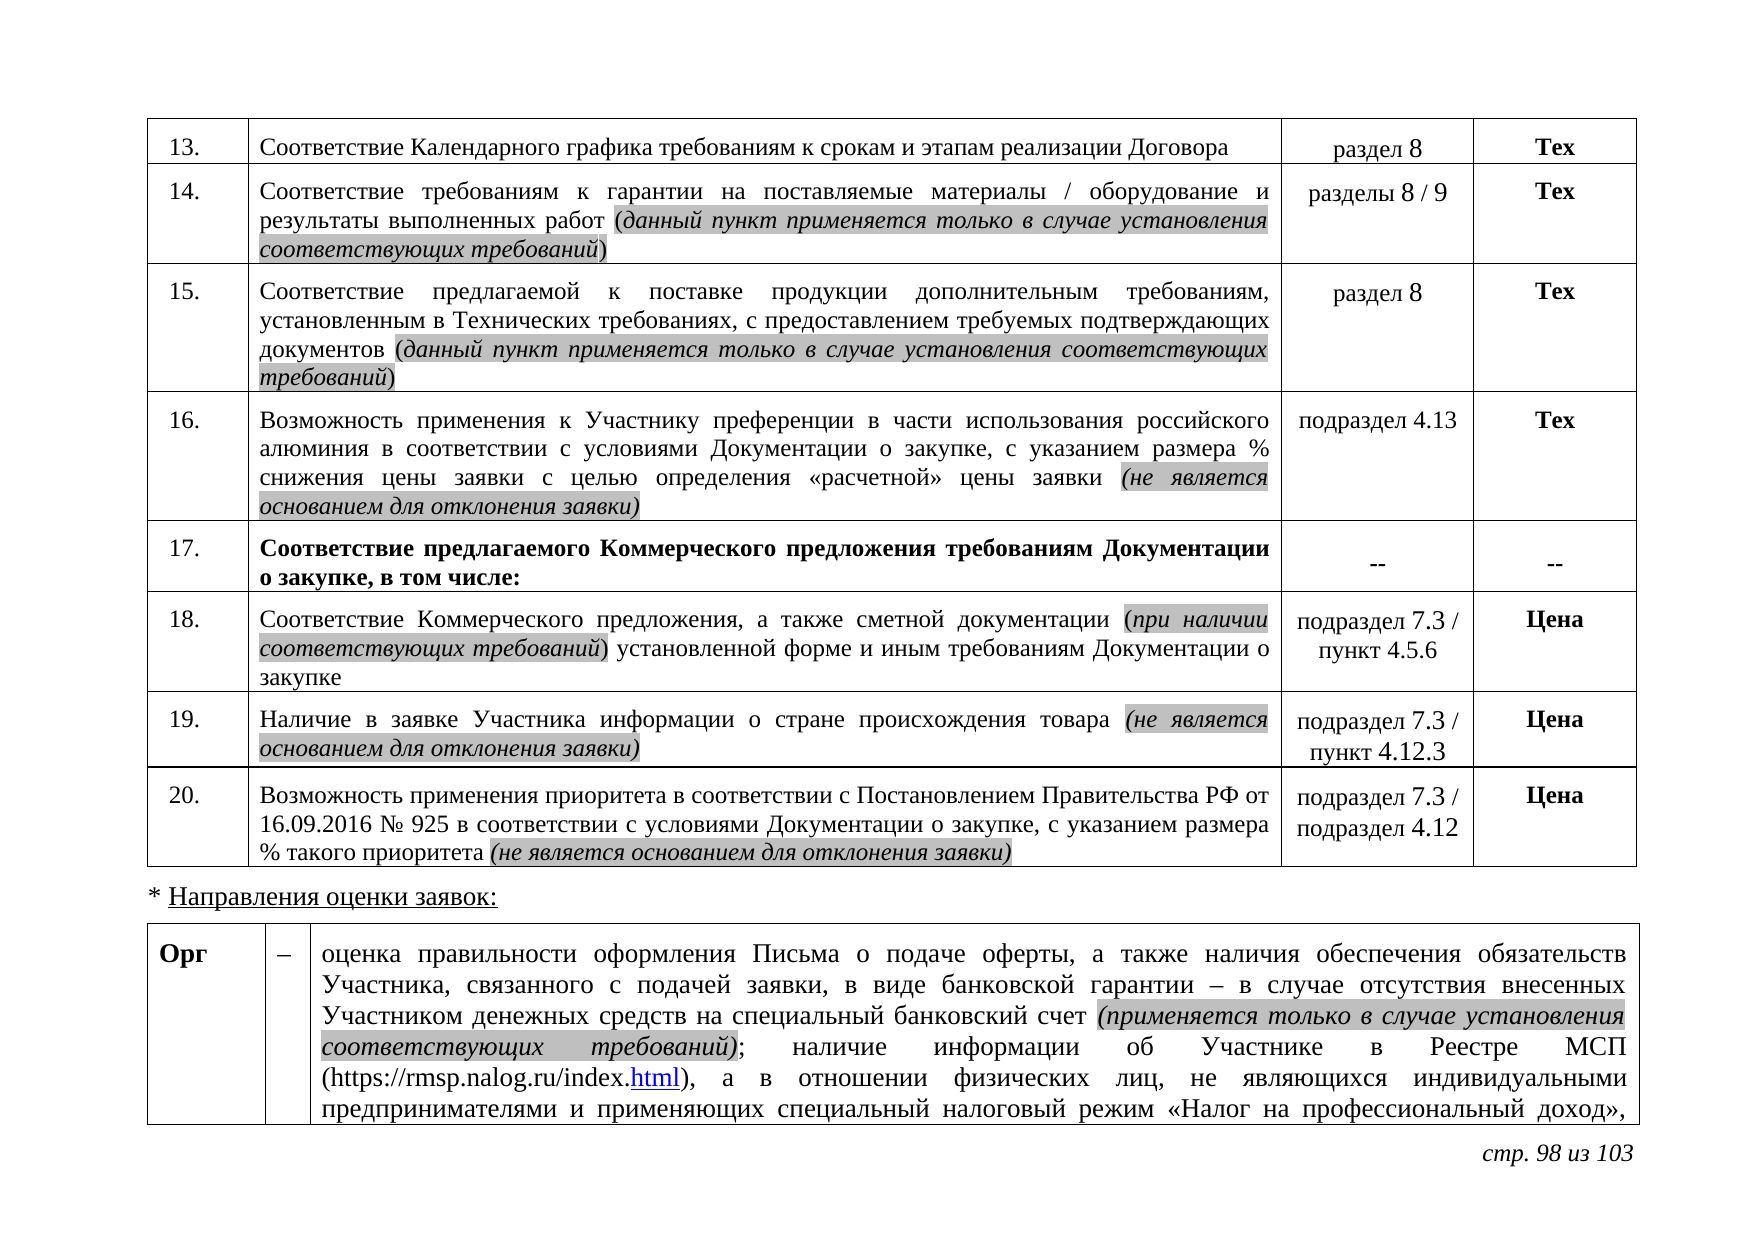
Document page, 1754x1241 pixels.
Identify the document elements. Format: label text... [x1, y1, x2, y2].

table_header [311, 924, 1639, 1124]
table_cell -- [1474, 521, 1636, 591]
table_cell Тех [1474, 164, 1636, 263]
text * Направления оценки заявок: [148, 880, 1636, 911]
table_cell [148, 164, 248, 263]
table_cell [148, 392, 248, 520]
table_cell Наличие в заявке Участника информации о стране происхождения товара (не является основанием для отклонения заявки) [249, 692, 1281, 766]
table_cell [148, 768, 248, 866]
table_cell [148, 521, 248, 591]
table_cell подраздел 4.13 [1282, 392, 1473, 520]
table_cell Тех [1474, 264, 1636, 391]
table_cell Тех [1474, 392, 1636, 520]
table_cell разделы 8 / 9 [1282, 164, 1473, 263]
table_cell -- [1282, 521, 1473, 591]
table_cell Соответствие Коммерческого предложения, а также сметной документации (при наличии соответствующих требований) установленной форме и иным требованиям Документации о закупке [249, 592, 1281, 691]
table_cell Возможность применения к Участнику преференции в части использования российского алюминия в соответствии с условиями Документации о закупке, с указанием размера % снижения цены заявки с целью определения «расчетной» цены заявки (не является основанием для отклонения заявки) [249, 392, 1281, 520]
table_cell [148, 692, 248, 766]
table_cell [148, 592, 248, 691]
table_cell Соответствие требованиям к гарантии на поставляемые материалы / оборудование и результаты выполненных работ (данный пункт применяется только в случае установления соответствующих требований) [249, 164, 1281, 263]
table_cell [148, 119, 248, 163]
table_cell Возможность применения приоритета в соответствии с Постановлением Правительства РФ от 16.09.2016 № 925 в соответствии с условиями Документации о закупке, с указанием размера % такого приоритета (не является основанием для отклонения заявки) [249, 768, 1281, 866]
table_cell Цена [1474, 592, 1636, 691]
table_cell Цена [1474, 692, 1636, 766]
table_header Орг [148, 924, 265, 1124]
table_cell подраздел 7.3 / пункт 4.5.6 [1282, 592, 1473, 691]
table_cell Тех [1474, 119, 1636, 163]
table_cell подраздел 7.3 / подраздел 4.12 [1282, 768, 1473, 866]
table_cell Соответствие предлагаемой к поставке продукции дополнительным требованиям, установленным в Технических требованиях, с предоставлением требуемых подтверждающих документов (данный пункт применяется только в случае установления соответствующих требований) [249, 264, 1281, 391]
table_cell Соответствие Календарного графика требованиям к срокам и этапам реализации Договора [249, 119, 1281, 163]
table_header – [266, 924, 310, 1124]
table_cell Цена [1474, 768, 1636, 866]
table_cell раздел 8 [1282, 264, 1473, 391]
table_cell раздел 8 [1282, 119, 1473, 163]
table_cell Соответствие предлагаемого Коммерческого предложения требованиям Документации о закупке, в том числе: [249, 521, 1281, 591]
table_cell подраздел 7.3 / пункт 4.12.3 [1282, 692, 1473, 766]
table_cell [148, 264, 248, 391]
